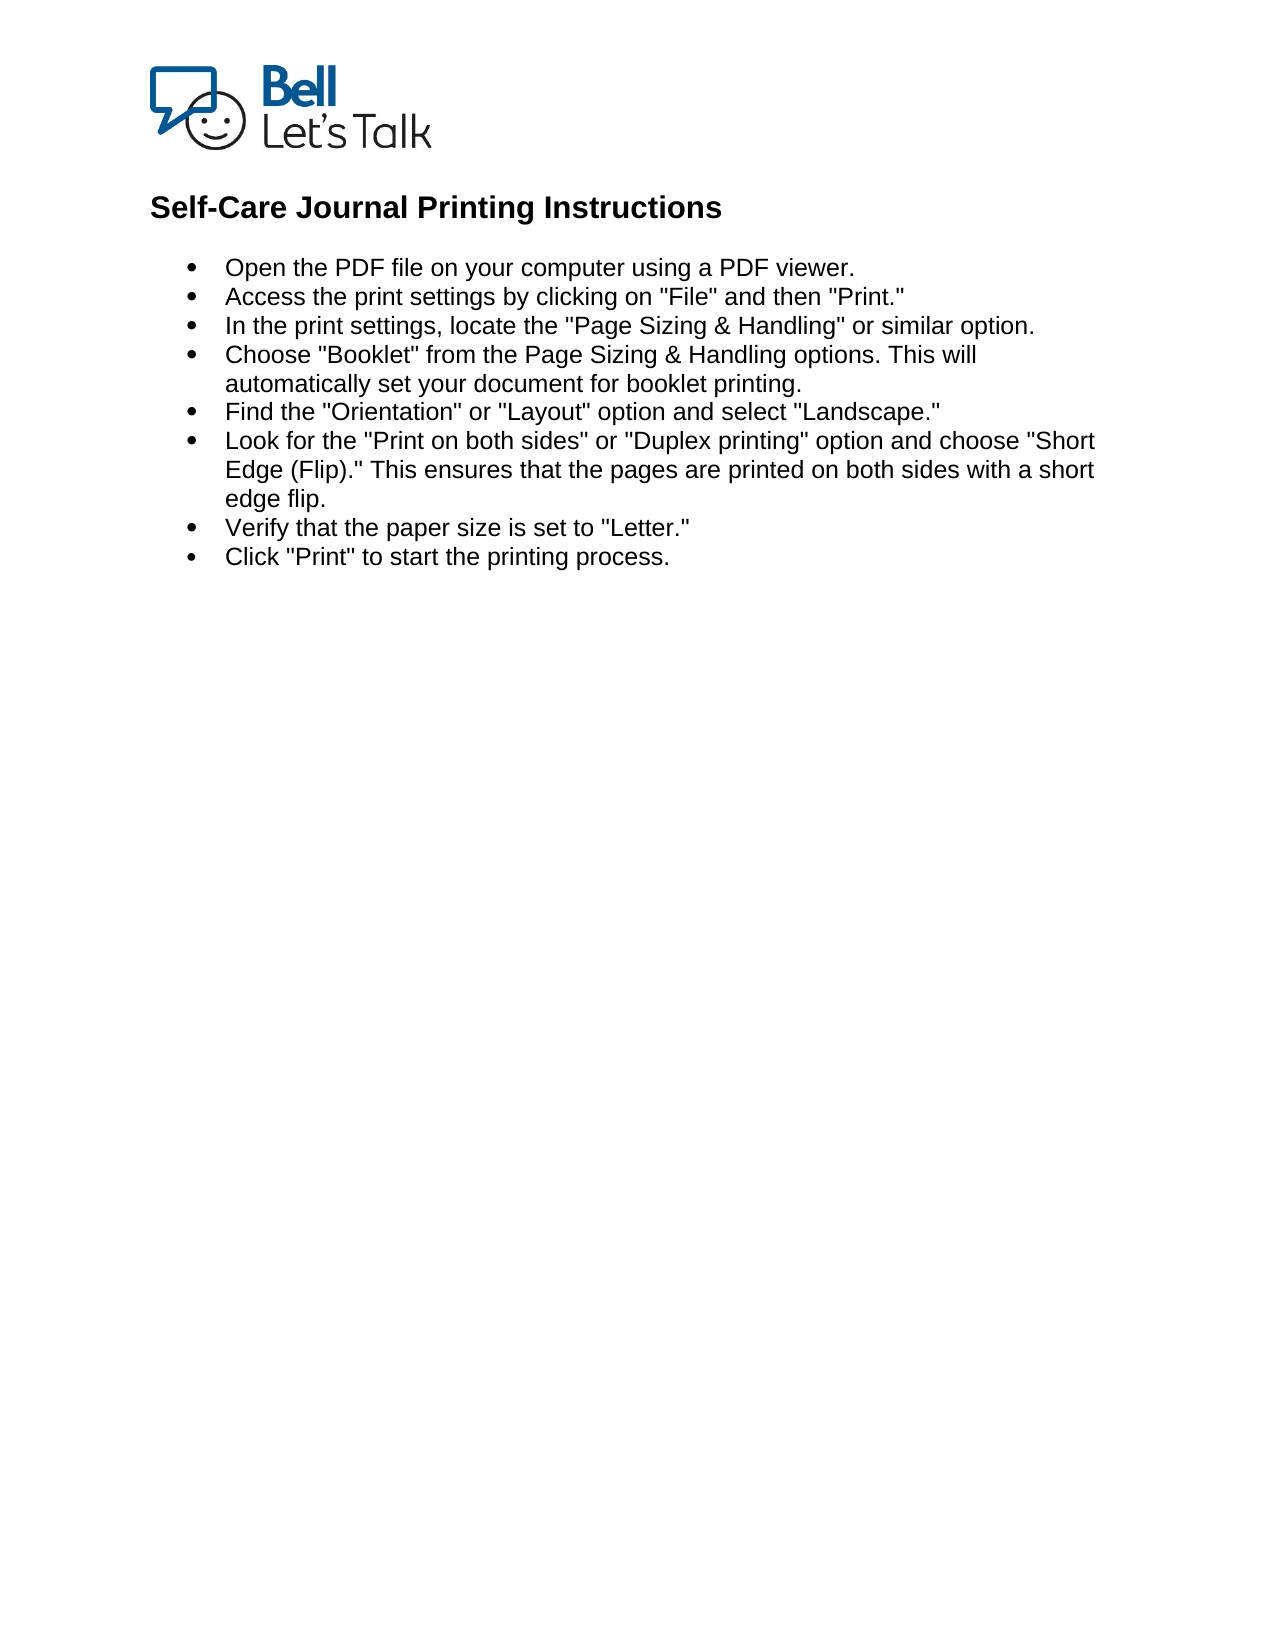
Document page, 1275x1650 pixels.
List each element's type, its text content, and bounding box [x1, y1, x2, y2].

subtitle Self-Care Journal Printing Instructions [150, 189, 1125, 225]
list Click "Print" to start the printing process. [187, 541, 1125, 570]
list Find the "Orientation" or "Layout" option and select "Landscape." [187, 397, 1125, 426]
list Choose "Booklet" from the Page Sizing & Handling options. This will automatically set your document for booklet printing. [187, 340, 1125, 397]
list In the print settings, locate the "Page Sizing & Handling" or similar option. [187, 311, 1125, 340]
list Look for the "Print on both sides" or "Duplex printing" option and choose "Short Edge (Flip)." This ensures that the pages are printed on both sides with a short edge flip. [187, 426, 1125, 513]
list Access the print settings by clicking on "File" and then "Print." [187, 282, 1125, 311]
list Verify that the paper size is set to "Letter." [187, 513, 1125, 541]
list Open the PDF file on your computer using a PDF viewer. [187, 253, 1125, 282]
picture [150, 65, 432, 150]
